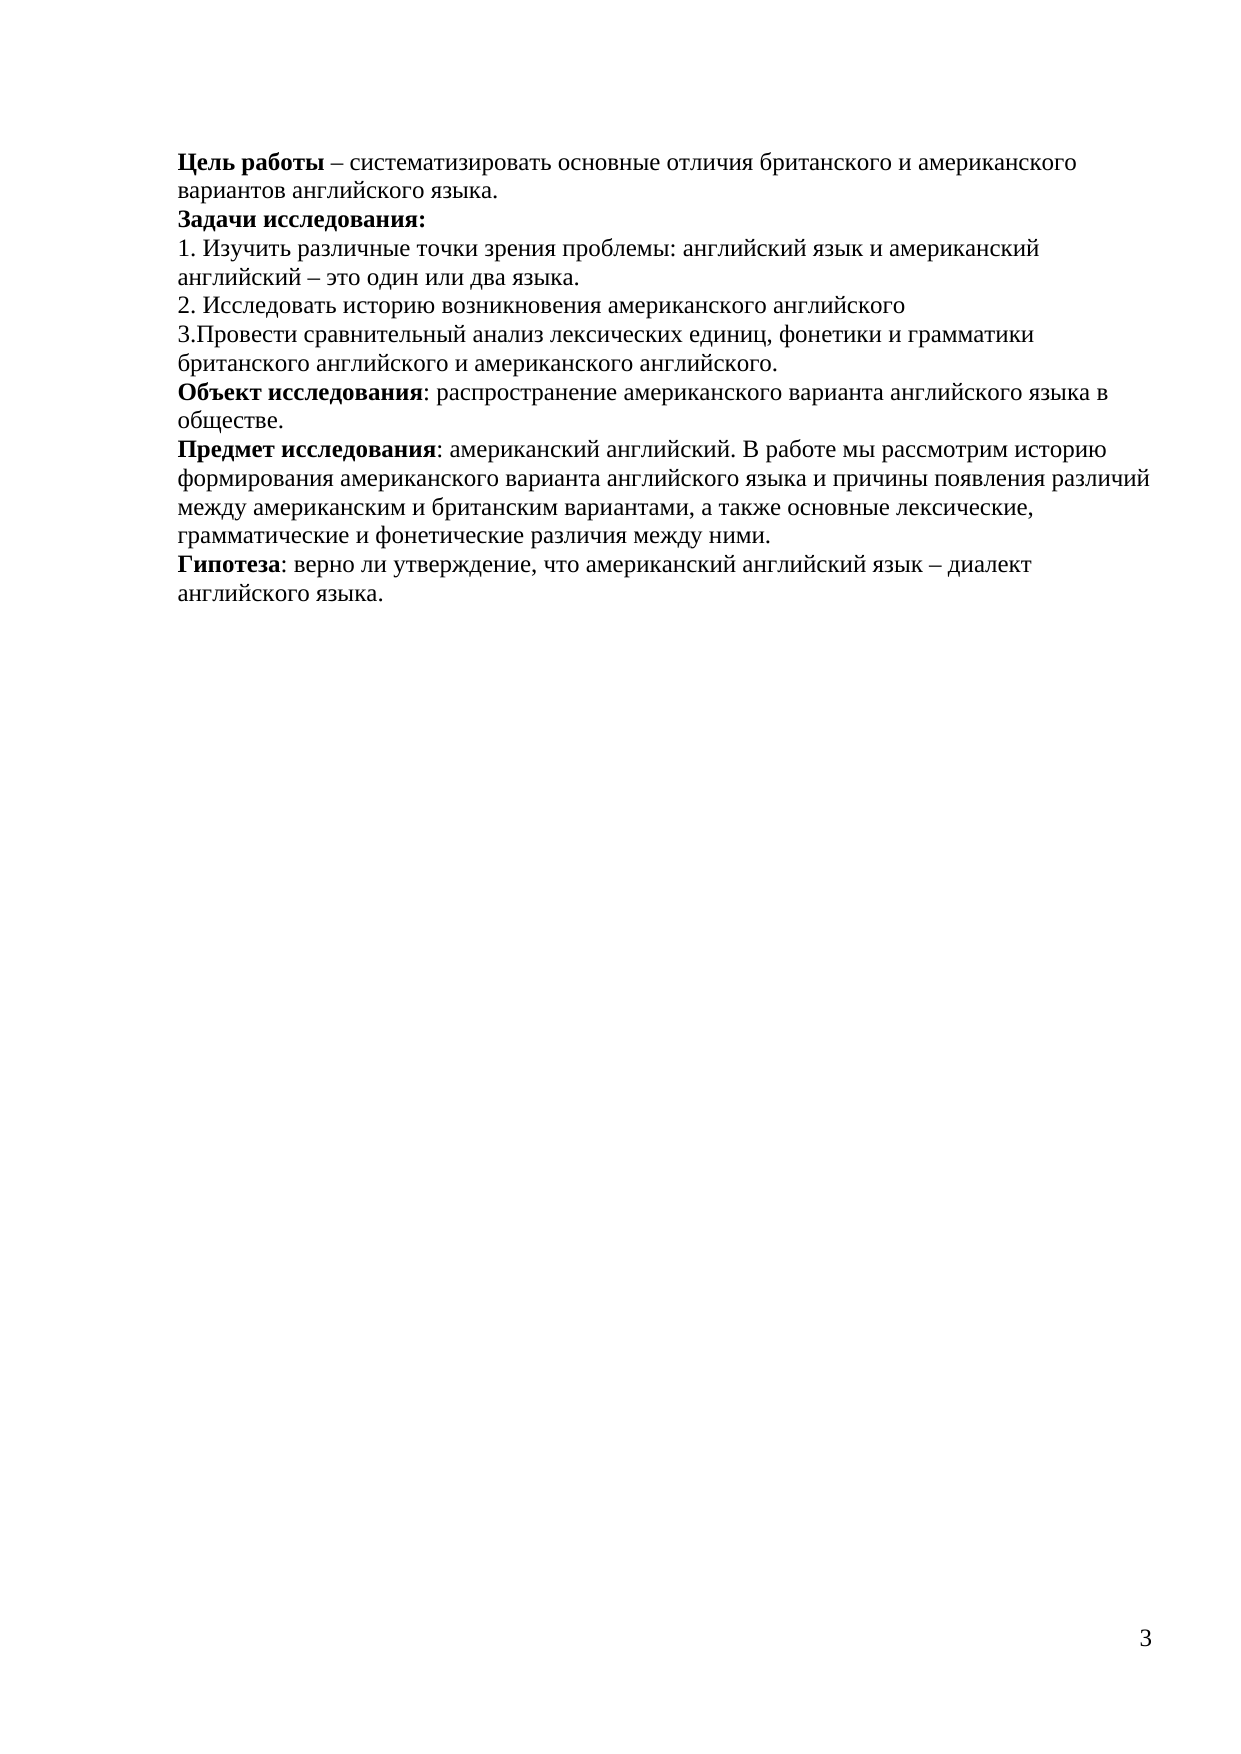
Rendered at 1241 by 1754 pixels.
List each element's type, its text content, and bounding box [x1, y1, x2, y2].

text Задачи исследования: [177, 204, 1152, 233]
text 3.Провести сравнительный анализ лексических единиц, фонетики и грамматики британского английского и американского английского. [177, 319, 1152, 377]
text Предмет исследования: американский английский. В работе мы рассмотрим историю формирования американского варианта английского языка и причины появления различий между американским и британским вариантами, а также основные лексические, грамматические и фонетические различия между ними. [177, 434, 1152, 549]
text Цель работы – систематизировать основные отличия британского и американского вариантов английского языка. [177, 147, 1152, 204]
text Гипотеза: верно ли утверждение, что американский английский язык – диалект английского языка. [177, 549, 1152, 607]
text 1. Изучить различные точки зрения проблемы: английский язык и американский английский – это один или два языка. [177, 233, 1152, 291]
text 2. Исследовать историю возникновения американского английского [177, 291, 1152, 319]
text Объект исследования: распространение американского варианта английского языка в обществе. [177, 377, 1152, 434]
